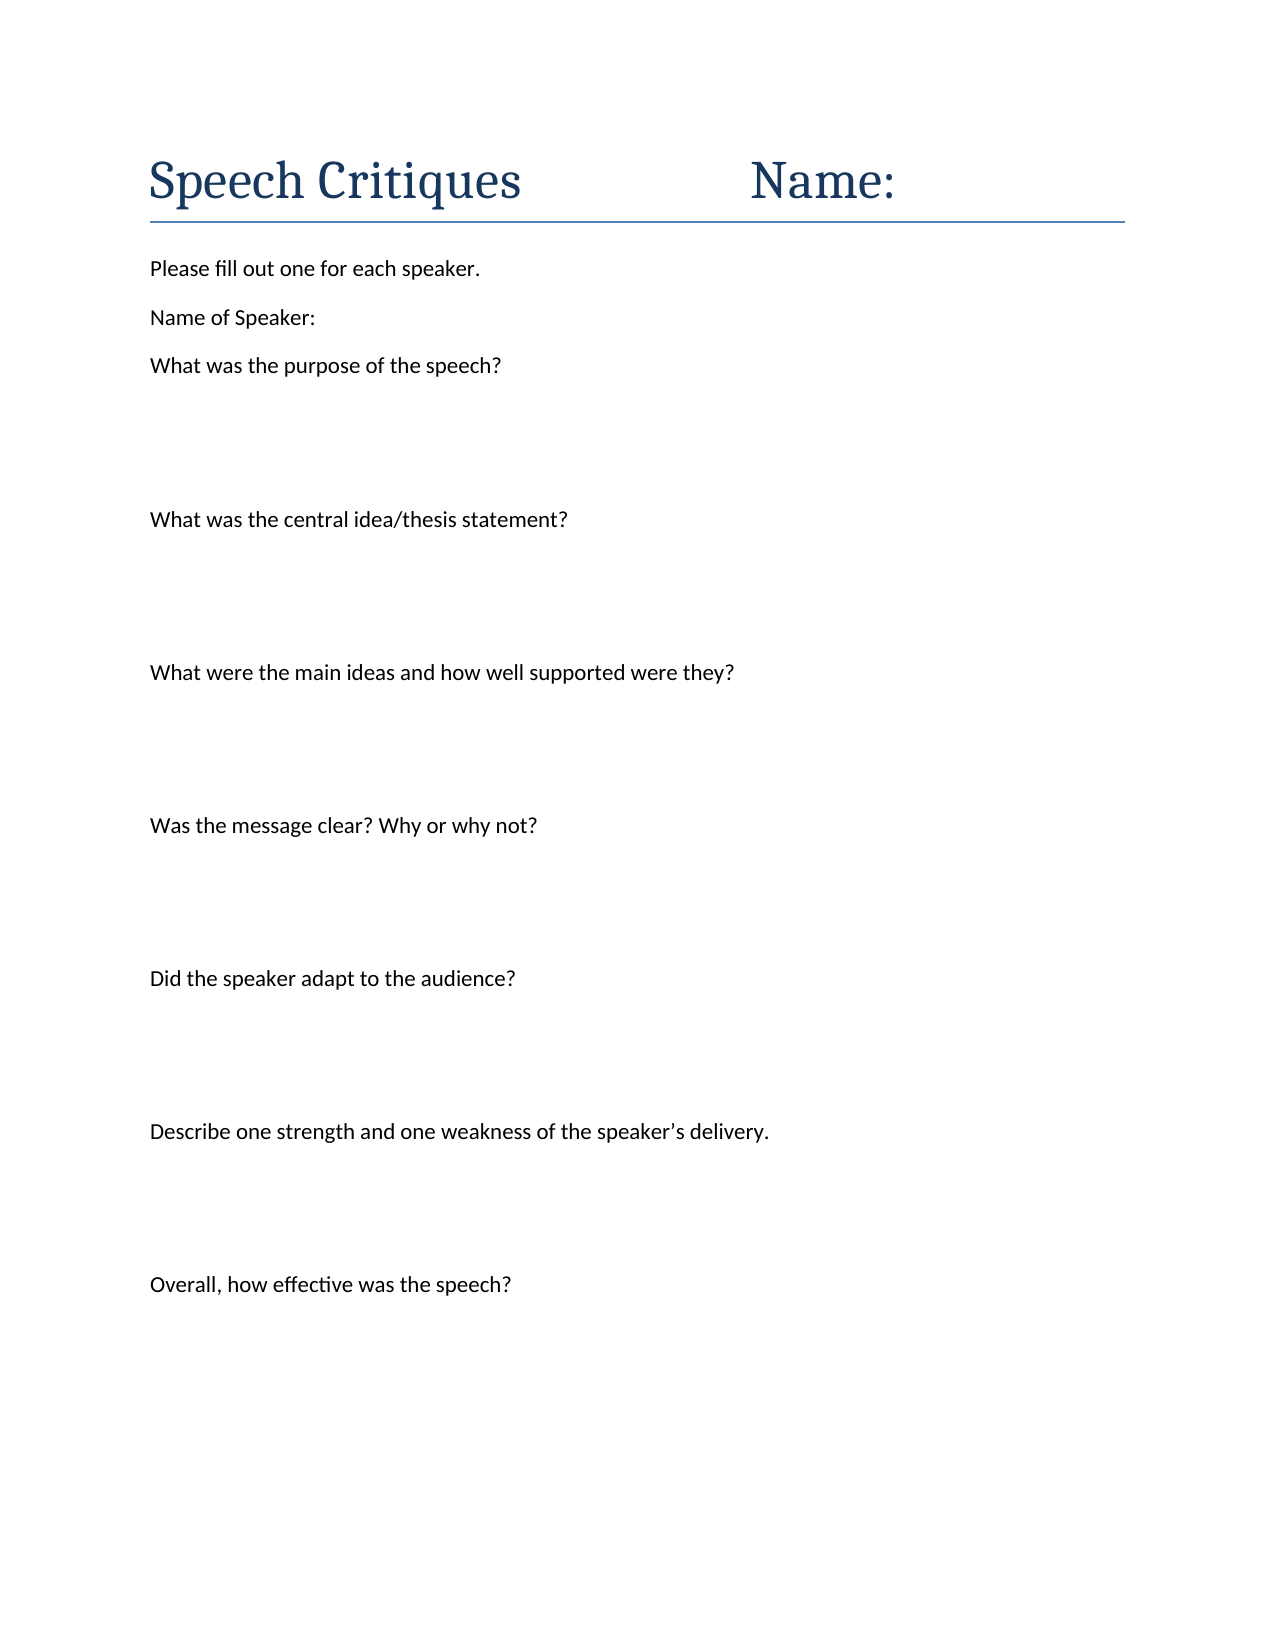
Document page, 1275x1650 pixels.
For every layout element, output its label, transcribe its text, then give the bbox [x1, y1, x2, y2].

text Was the message clear? Why or why not? [150, 811, 1125, 839]
title Speech Critiques Name: [150, 150, 1125, 221]
text What was the central idea/thesis statement? [150, 505, 1125, 533]
text Did the speaker adapt to the audience? [150, 964, 1125, 992]
text What were the main ideas and how well supported were they? [150, 658, 1125, 686]
text What was the purpose of the speech? [150, 352, 1125, 380]
text Name of Speaker: [150, 303, 1125, 331]
text Please fill out one for each speaker. [150, 254, 1125, 282]
text Describe one strength and one weakness of the speaker’s delivery. [150, 1117, 1125, 1145]
text Overall, how effective was the speech? [150, 1270, 1125, 1298]
